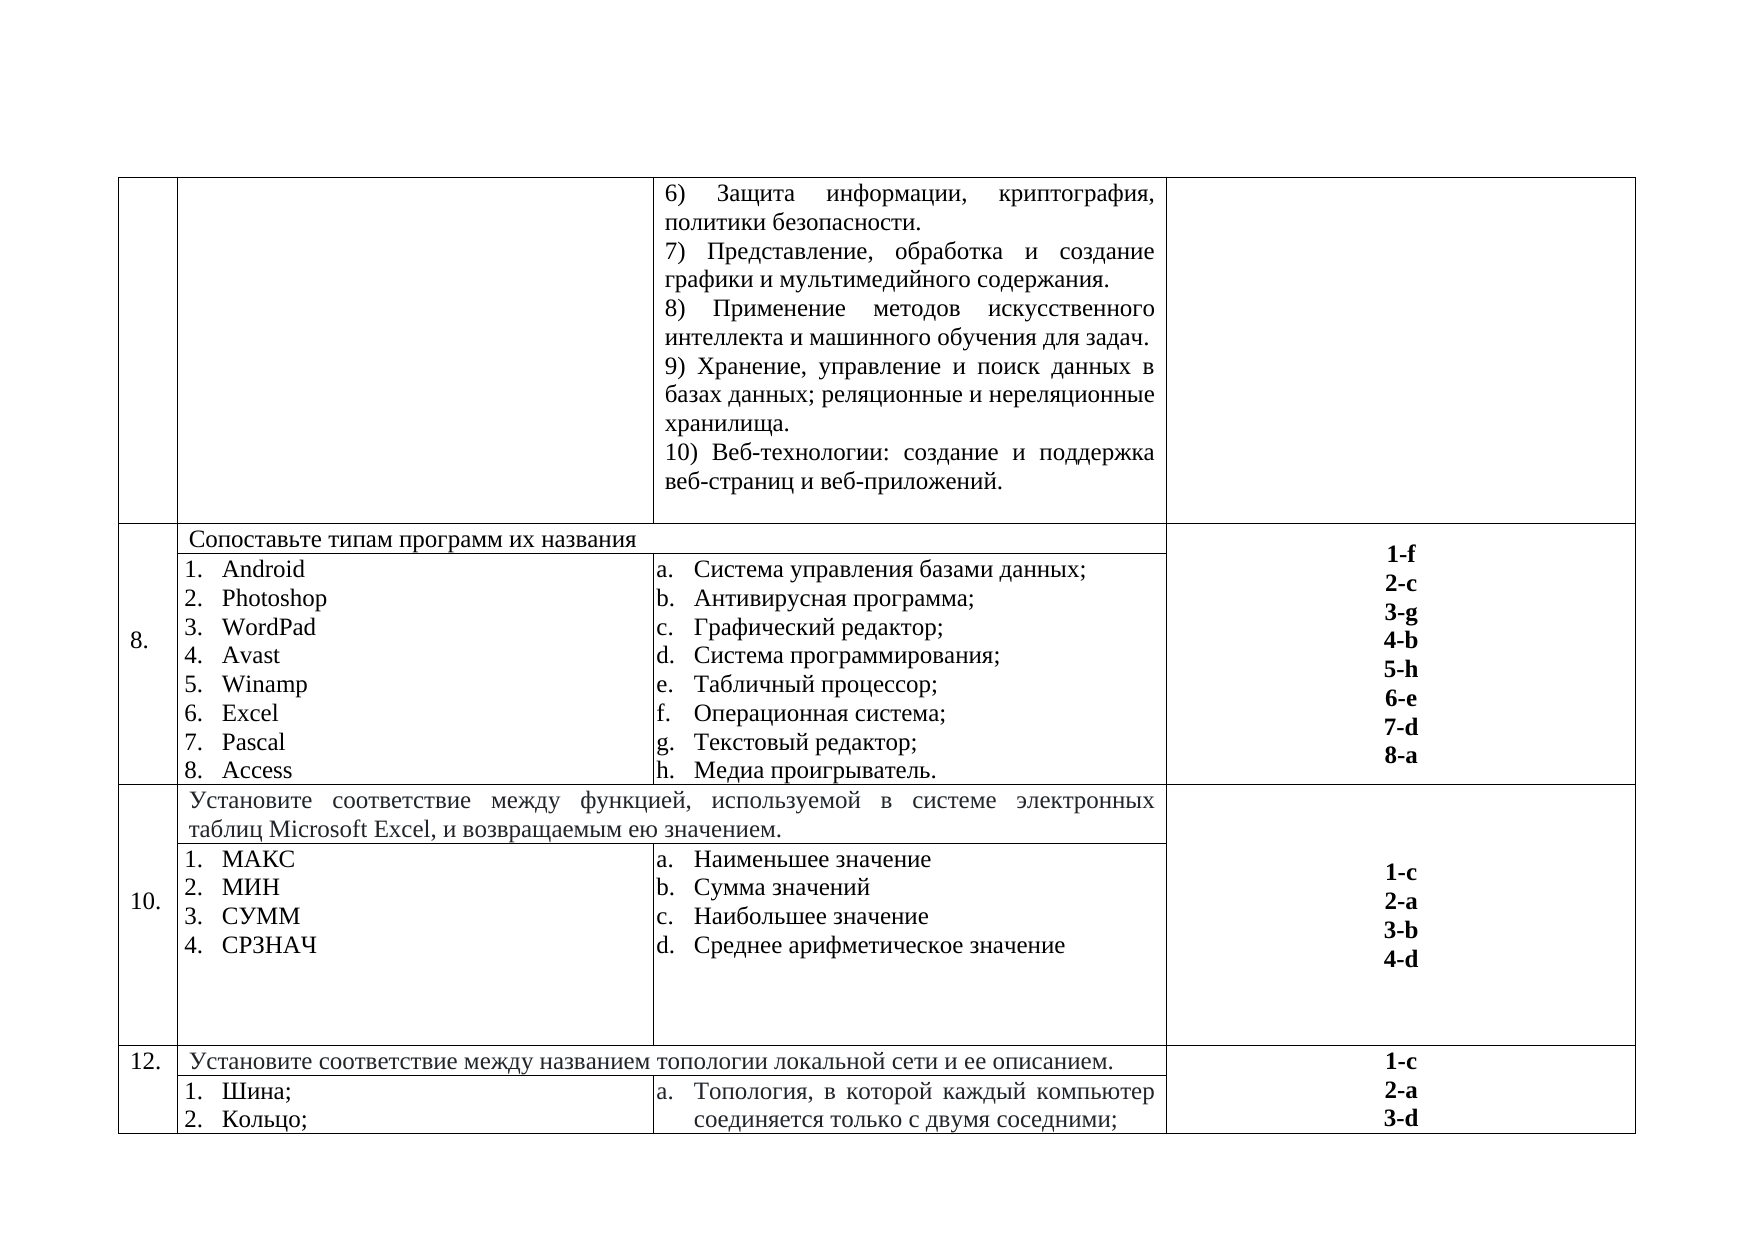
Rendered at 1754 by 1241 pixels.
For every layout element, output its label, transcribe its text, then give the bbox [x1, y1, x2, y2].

table_cell Наименьшее значение Сумма значений Наибольшее значение Среднее арифметическое значение [654, 844, 1166, 1045]
table_cell 1-c 2-a 3-d 4-b [1167, 1046, 1635, 1133]
table_cell [119, 524, 177, 784]
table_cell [178, 1076, 653, 1133]
table_cell [119, 1046, 177, 1133]
table_cell Android Photoshop WordPad Avast Winamp Excel Pascal Access [178, 554, 653, 784]
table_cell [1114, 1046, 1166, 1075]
table_cell Сопоставьте типам программ их названия [178, 524, 1166, 553]
table_cell Установите соответствие между функцией, используемой в системе электронных таблиц Microsoft Excel, и возвращаемым ею значением. [782, 785, 1166, 843]
table_cell МАКС МИН СУММ СРЗНАЧ [178, 844, 653, 1045]
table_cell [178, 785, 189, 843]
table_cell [178, 178, 653, 523]
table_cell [654, 1076, 1166, 1133]
table_cell Система управления базами данных; Антивирусная программа; Графический редактор; Система программирования; Табличный процессор; Операционная система; Текстовый редактор; Медиа проигрыватель. [654, 554, 1166, 784]
table_cell 1-c 2-a 3-b 4-d [1167, 785, 1635, 1045]
table_cell 1-f 2-c 3-g 4-b 5-h 6-e 7-d 8-a [1167, 524, 1635, 784]
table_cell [654, 178, 1166, 523]
table_cell [119, 785, 177, 1045]
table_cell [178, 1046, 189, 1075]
